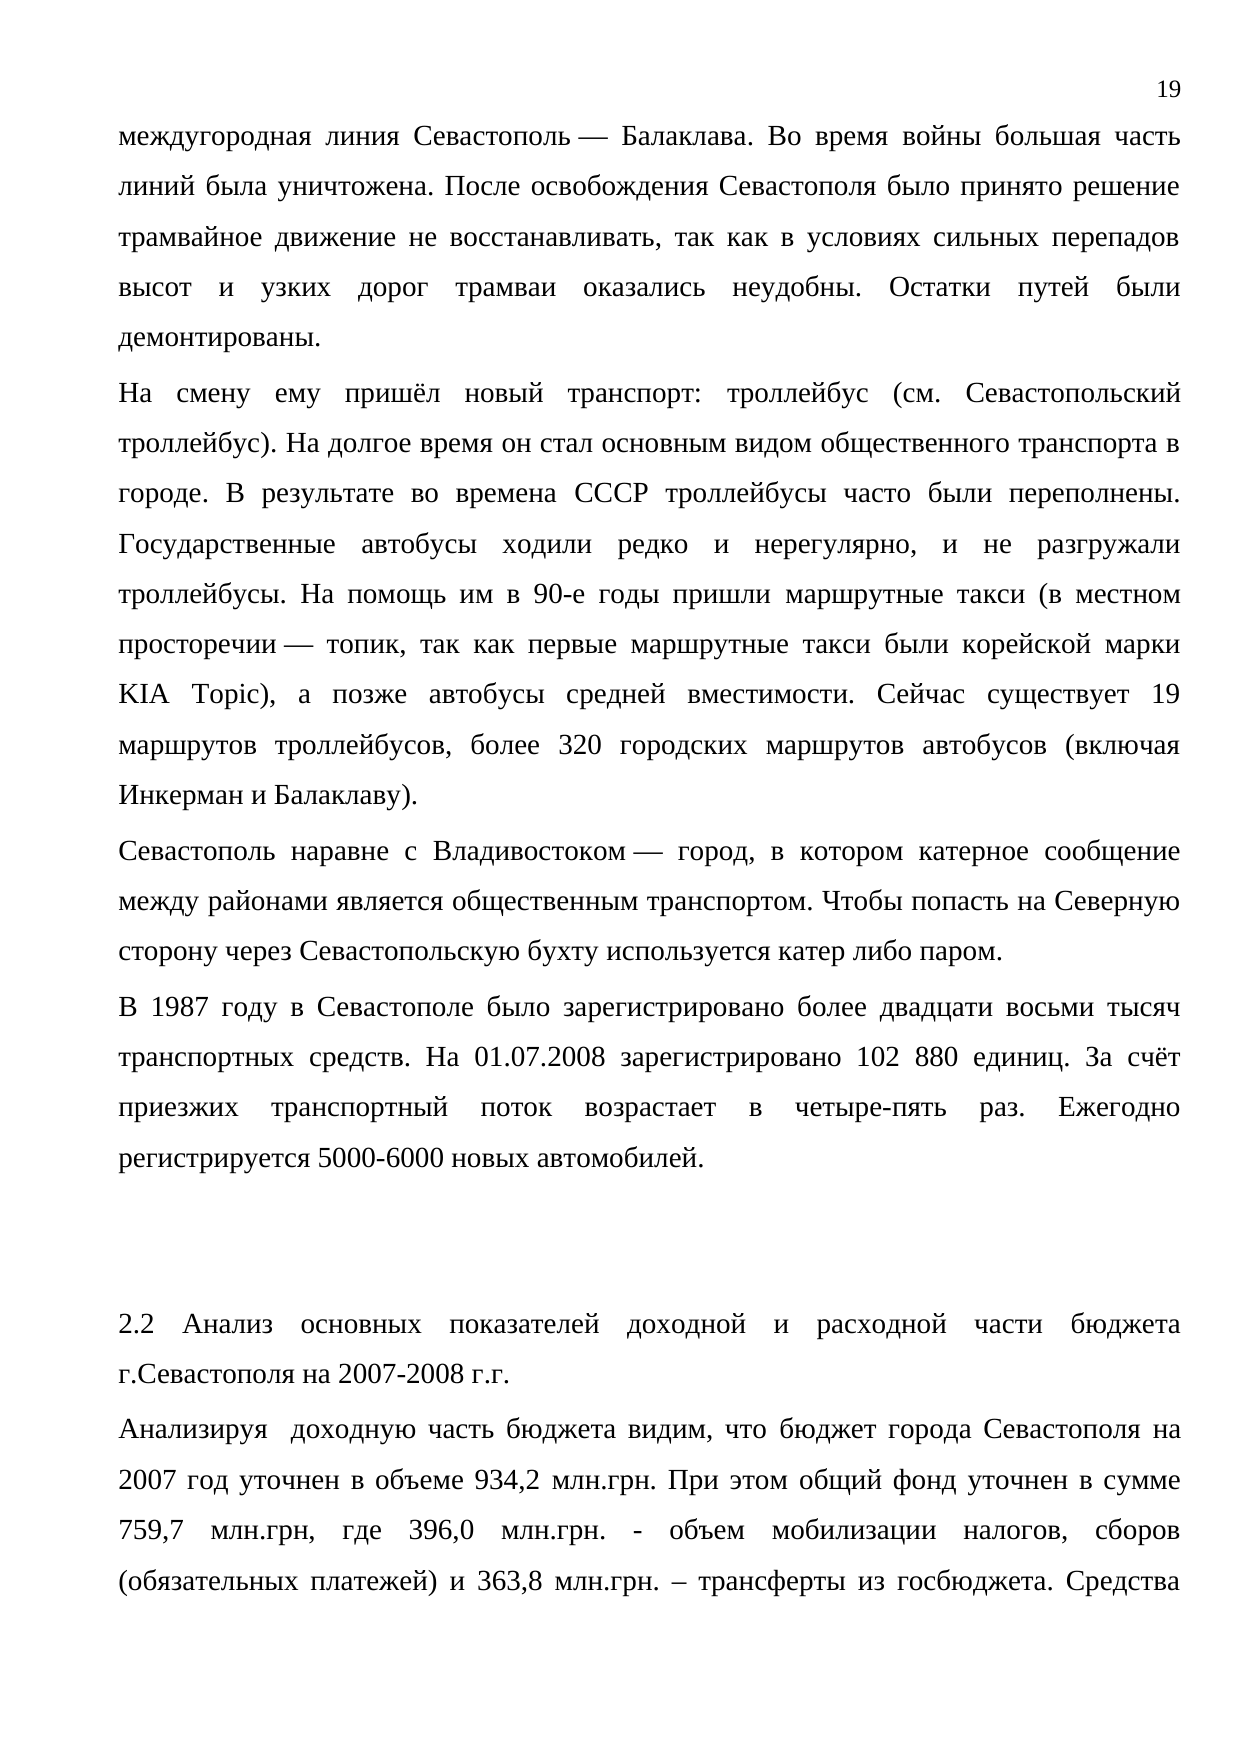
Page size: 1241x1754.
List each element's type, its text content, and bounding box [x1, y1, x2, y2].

text Севастополь наравне с Владивостоком — город, в котором катерное сообщение между районами является общественным транспортом. Чтобы попасть на Северную сторону через Севастопольскую бухту используется катер либо паром. [118, 833, 1181, 967]
text На смену ему пришёл новый транспорт: троллейбус (см. Севастопольский троллейбус). На долгое время он стал основным видом общественного транспорта в городе. В результате во времена СССР троллейбусы часто были переполнены. Государственные автобусы ходили редко и нерегулярно, и не разгружали троллейбусы. На помощь им в 90-е годы пришли маршрутные такси (в местном просторечии — топик, так как первые маршрутные такси были корейской марки KIA Topic), а позже автобусы средней вместимости. Сейчас существует 19 маршрутов троллейбусов, более 320 городских маршрутов автобусов (включая Инкерман и Балаклаву). [118, 375, 1181, 811]
text В 1987 году в Севастополе было зарегистрировано более двадцати восьми тысяч транспортных средств. На 01.07.2008 зарегистрировано 102 880 единиц. За счёт приезжих транспортный поток возрастает в четыре-пять раз. Ежегодно регистрируется 5000-6000 новых автомобилей. [118, 989, 1181, 1173]
text 2.2 Анализ основных показателей доходной и расходной части бюджета г.Севастополя на 2007-.г. [118, 1306, 1181, 1390]
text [118, 1412, 1181, 1596]
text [118, 118, 1181, 353]
